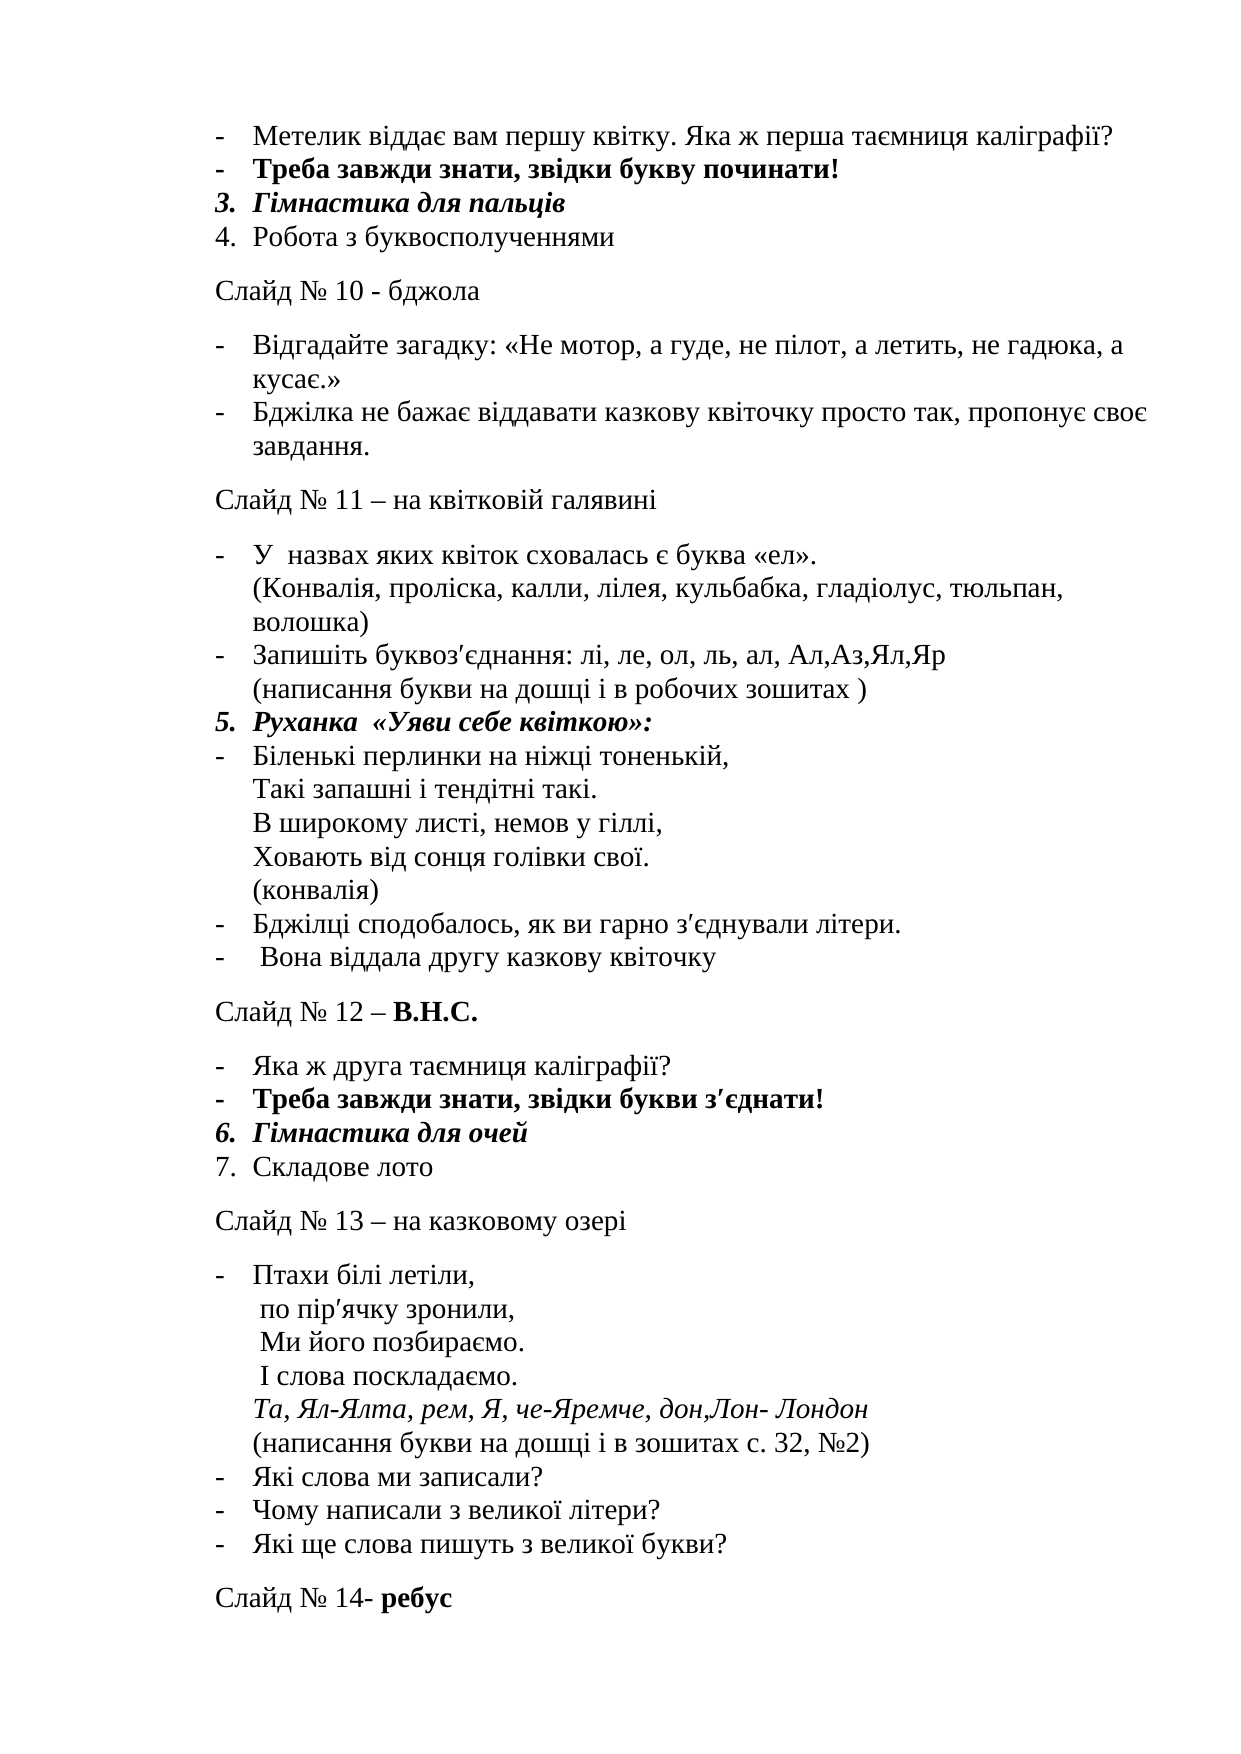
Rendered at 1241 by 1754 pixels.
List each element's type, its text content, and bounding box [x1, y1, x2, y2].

list Ми його позбираємо. [252, 1324, 1152, 1358]
list Вона віддала другу казкову квіточку [215, 939, 1152, 973]
list Які слова ми записали? [215, 1459, 1152, 1492]
list Біленькі перлинки на ніжці тоненькій, [215, 738, 1152, 772]
text Слайд № 13 – на казковому озері [215, 1203, 1152, 1237]
list Руханка «Уяви себе квіткою»: [215, 704, 1152, 738]
text Слайд № 10 - бджола [215, 273, 1152, 307]
list В широкому листі, немов у гіллі, [252, 805, 1152, 839]
list Яка ж друга таємниця каліграфії? [215, 1048, 1152, 1082]
text Слайд № 14- ребус [215, 1580, 1152, 1614]
list Треба завжди знати, звідки букву починати! [215, 152, 1152, 185]
list (написання букви на дошці і в зошитах с. 32, №2) [252, 1425, 1152, 1459]
list Бджілці сподобалось, як ви гарно з′єднували літери. [215, 906, 1152, 939]
text Слайд № 12 – В.Н.С. [215, 994, 1152, 1027]
list Метелик віддає вам першу квітку. Яка ж перша таємниця каліграфії? [215, 118, 1152, 152]
list Чому написали з великої літери? [215, 1492, 1152, 1526]
list Відгадайте загадку: «Не мотор, а гуде, не пілот, а летить, не гадюка, а кусає.» [215, 327, 1152, 394]
list Треба завжди знати, звідки букви з′єднати! [215, 1082, 1152, 1115]
list Гімнастика для очей [215, 1115, 1152, 1149]
list Робота з буквосполученнями [215, 219, 1152, 252]
list (конвалія) [252, 872, 1152, 906]
list Які ще слова пишуть з великої букви? [215, 1526, 1152, 1559]
list Ховають від сонця голівки свої. [252, 839, 1152, 872]
list Гімнастика для пальців [215, 185, 1152, 219]
list Бджілка не бажає віддавати казкову квіточку просто так, пропонує своє завдання. [215, 394, 1152, 462]
list Такі запашні і тендітні такі. [252, 772, 1152, 805]
text Слайд № 11 – на квітковій галявині [215, 482, 1152, 516]
list Та, Ял-Ялта, рем, Я, че-Яремче, дон,Лон- Лондон [252, 1392, 1152, 1425]
list по пір′ячку зронили, [252, 1291, 1152, 1324]
list Складове лото [215, 1149, 1152, 1182]
list Птахи білі летіли, [215, 1257, 1152, 1291]
list (написання букви на дошці і в робочих зошитах ) [252, 671, 1152, 704]
list (Конвалія, проліска, калли, лілея, кульбабка, гладіолус, тюльпан, волошка) [252, 570, 1152, 637]
list Запишіть буквоз′єднання: лі, ле, ол, ль, ал, Ал,Аз,Ял,Яр [215, 637, 1152, 671]
list У назвах яких квіток сховалась є буква «ел». [215, 537, 1152, 570]
list І слова поскладаємо. [252, 1358, 1152, 1392]
